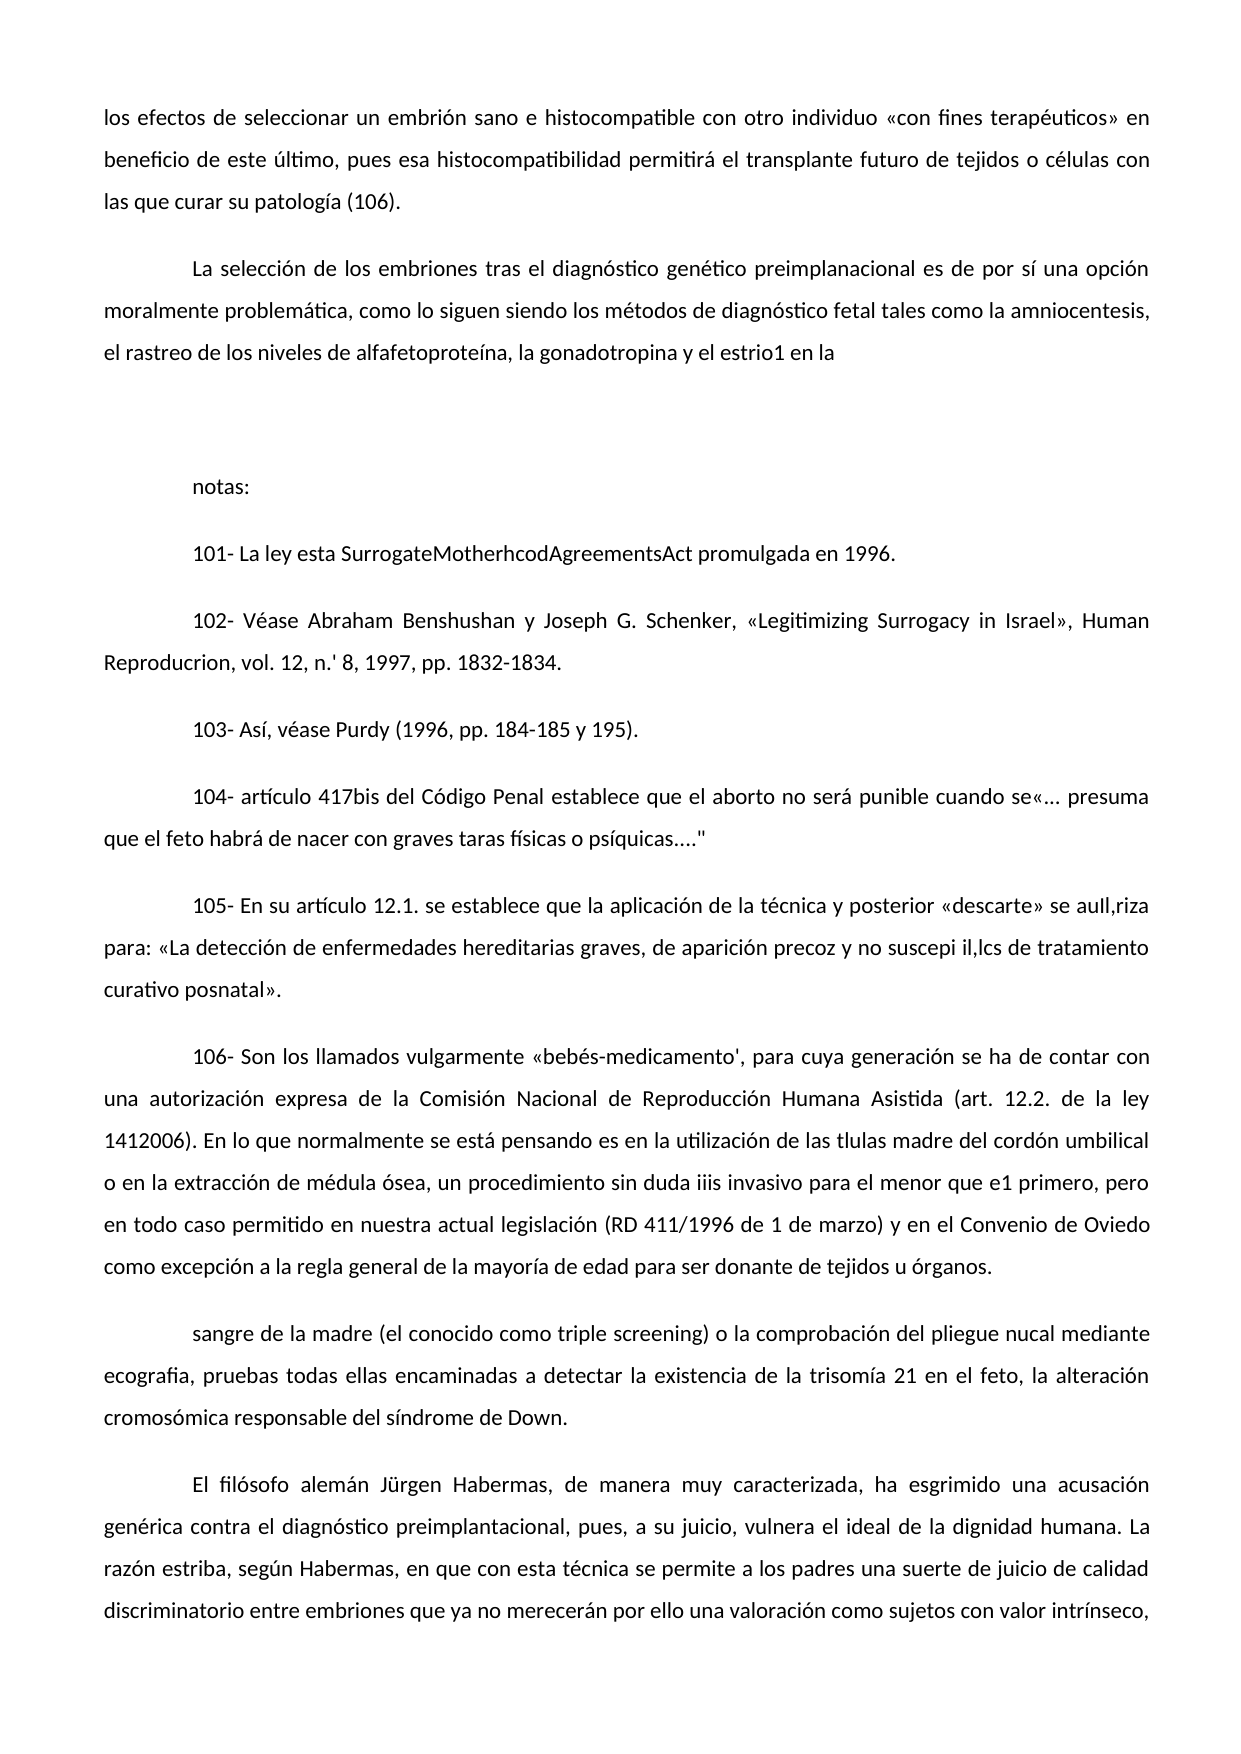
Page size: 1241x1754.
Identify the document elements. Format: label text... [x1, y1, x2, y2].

text 101- La ley esta SurrogateMotherhcodAgreementsAct promulgada en 1996. [103, 539, 1152, 567]
text 105- En su artículo 12.1. se establece que la aplicación de la técnica y posterior «descarte» se auIl,riza para: «La detección de enfermedades hereditarias graves, de aparición precoz y no suscepi il,lcs de tratamiento curativo posnatal». [103, 891, 1152, 1003]
text 102- Véase Abraham Benshushan y Joseph G. Schenker, «Legitimizing Surrogacy in Israel», Human Reproducrion, vol. 12, n.' 8, 1997, pp. 1832-1834. [103, 606, 1152, 676]
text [103, 1470, 1152, 1624]
text La selección de los embriones tras el diagnóstico genético preimplanacional es de por sí una opción moralmente problemática, como lo siguen siendo los métodos de diagnóstico fetal tales como la amniocentesis, el rastreo de los niveles de alfafetoproteína, la gonadotropina y el estrio1 en la [103, 254, 1152, 366]
text 106- Son los llamados vulgarmente «bebés-medicamento', para cuya generación se ha de contar con una autorización expresa de la Comisión Nacional de Reproducción Humana Asistida (art. 12.2. de la ley 1412006). En lo que normalmente se está pensando es en la utilización de las tlulas madre del cordón umbilical o en la extracción de médula ósea, un procedimiento sin duda iiis invasivo para el menor que e1 primero, pero en todo caso permitido en nuestra actual legislación (RD 411/1996 de 1 de marzo) y en el Convenio de Oviedo como excepción a la regla general de la mayoría de edad para ser donante de tejidos u órganos. [103, 1042, 1152, 1280]
text notas: [103, 472, 1152, 500]
text 103- Así, véase Purdy (1996, pp. 184-185 y 195). [103, 715, 1152, 743]
text 104- artículo 417bis del Código Penal establece que el aborto no será punible cuando se«... presuma que el feto habrá de nacer con graves taras físicas o psíquicas...." [103, 782, 1152, 852]
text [103, 103, 1152, 215]
text sangre de la madre (el conocido como triple screening) o la comprobación del pliegue nucal mediante ecografia, pruebas todas ellas encaminadas a detectar la existencia de la trisomía 21 en el feto, la alteración cromosómica responsable del síndrome de Down. [103, 1319, 1152, 1431]
